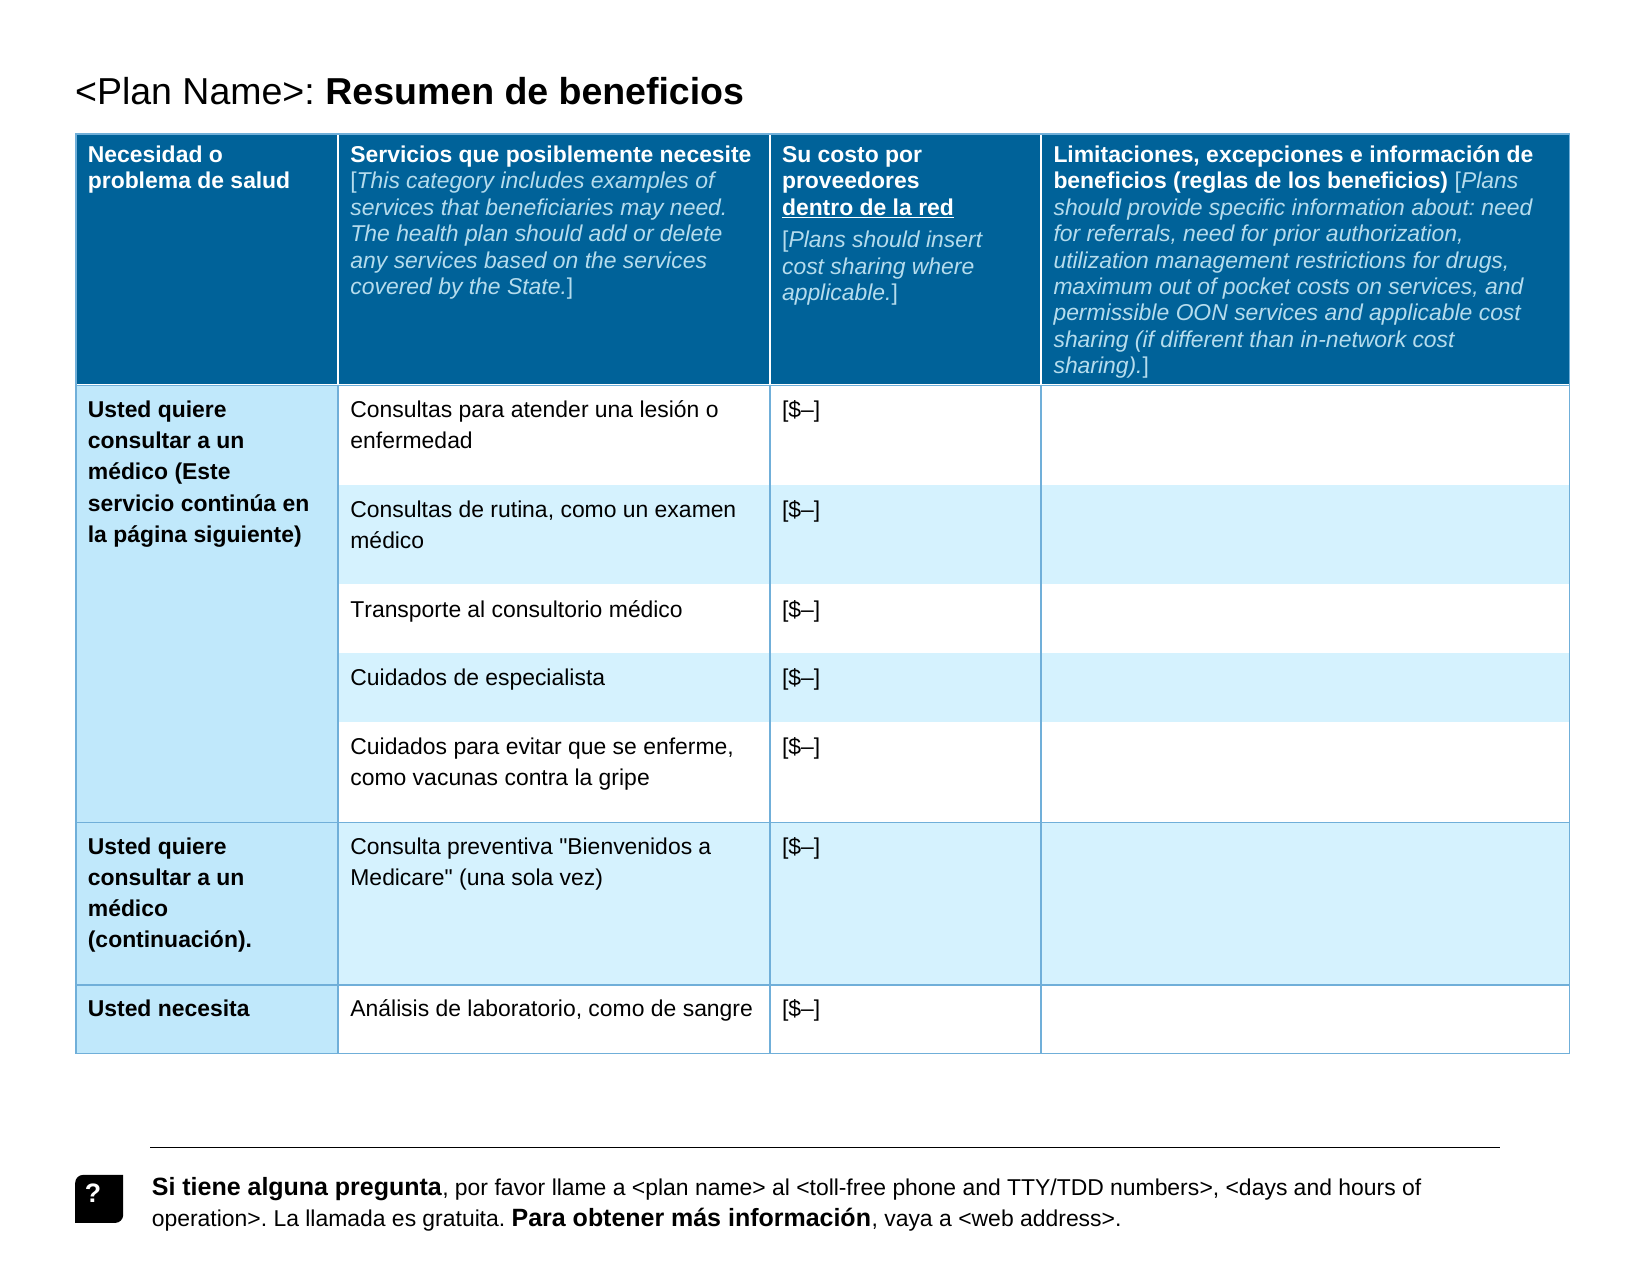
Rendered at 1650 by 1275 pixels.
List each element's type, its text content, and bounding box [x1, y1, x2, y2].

table_cell [1042, 485, 1569, 584]
table_cell [$–] [771, 584, 1040, 653]
table_cell Cuidados de especialista [339, 653, 769, 722]
table_cell [$–] [771, 386, 1040, 484]
table_cell [$–] [771, 986, 1040, 1053]
table_cell [1042, 386, 1569, 484]
table_cell Transporte al consultorio médico [339, 584, 769, 653]
table_cell Usted quiere consultar a un médico (Este servicio continúa en la página siguiente) [77, 386, 337, 822]
table_cell Consultas de rutina, como un examen médico [339, 485, 769, 584]
table_cell Cuidados para evitar que se enferme, como vacunas contra la gripe [339, 722, 769, 822]
table_cell Consultas para atender una lesión o enfermedad [339, 386, 769, 484]
table_cell [1042, 653, 1569, 722]
table_cell [1042, 823, 1569, 984]
table_cell Usted necesita análisis médicos [77, 986, 337, 1053]
table_cell [1042, 584, 1569, 653]
table_cell Usted quiere consultar a un médico (continuación). [77, 823, 337, 984]
table_cell [$–] [771, 823, 1040, 984]
table_header Limitaciones, excepciones e información de beneficios (reglas de los beneficios) [Plans should provide specific information about: need for referrals, need for prior authorization, utilization management restrictions for drugs, maximum out of pocket costs on services, and permissible OON services and applicable cost sharing (if different than in-network cost sharing).] [1042, 135, 1569, 384]
table_cell [1042, 722, 1569, 822]
table_cell [1042, 986, 1569, 1053]
table_cell [$–] [771, 653, 1040, 722]
table_cell Consulta preventiva "Bienvenidos a Medicare" (una sola vez) [339, 823, 769, 984]
table_cell [$–] [771, 722, 1040, 822]
table_header Necesidad o problema de salud [77, 135, 337, 384]
table_cell [$–] [771, 485, 1040, 584]
table_cell Análisis de laboratorio, como de sangre [339, 986, 769, 1053]
table_header Su costo por proveedores dentro de la red [Plans should insert cost sharing where applicable.] [771, 135, 1040, 384]
table_header Servicios que posiblemente necesite [This category includes examples of services that beneficiaries may need. The health plan should add or delete any services based on the services covered by the State.] [339, 135, 769, 384]
